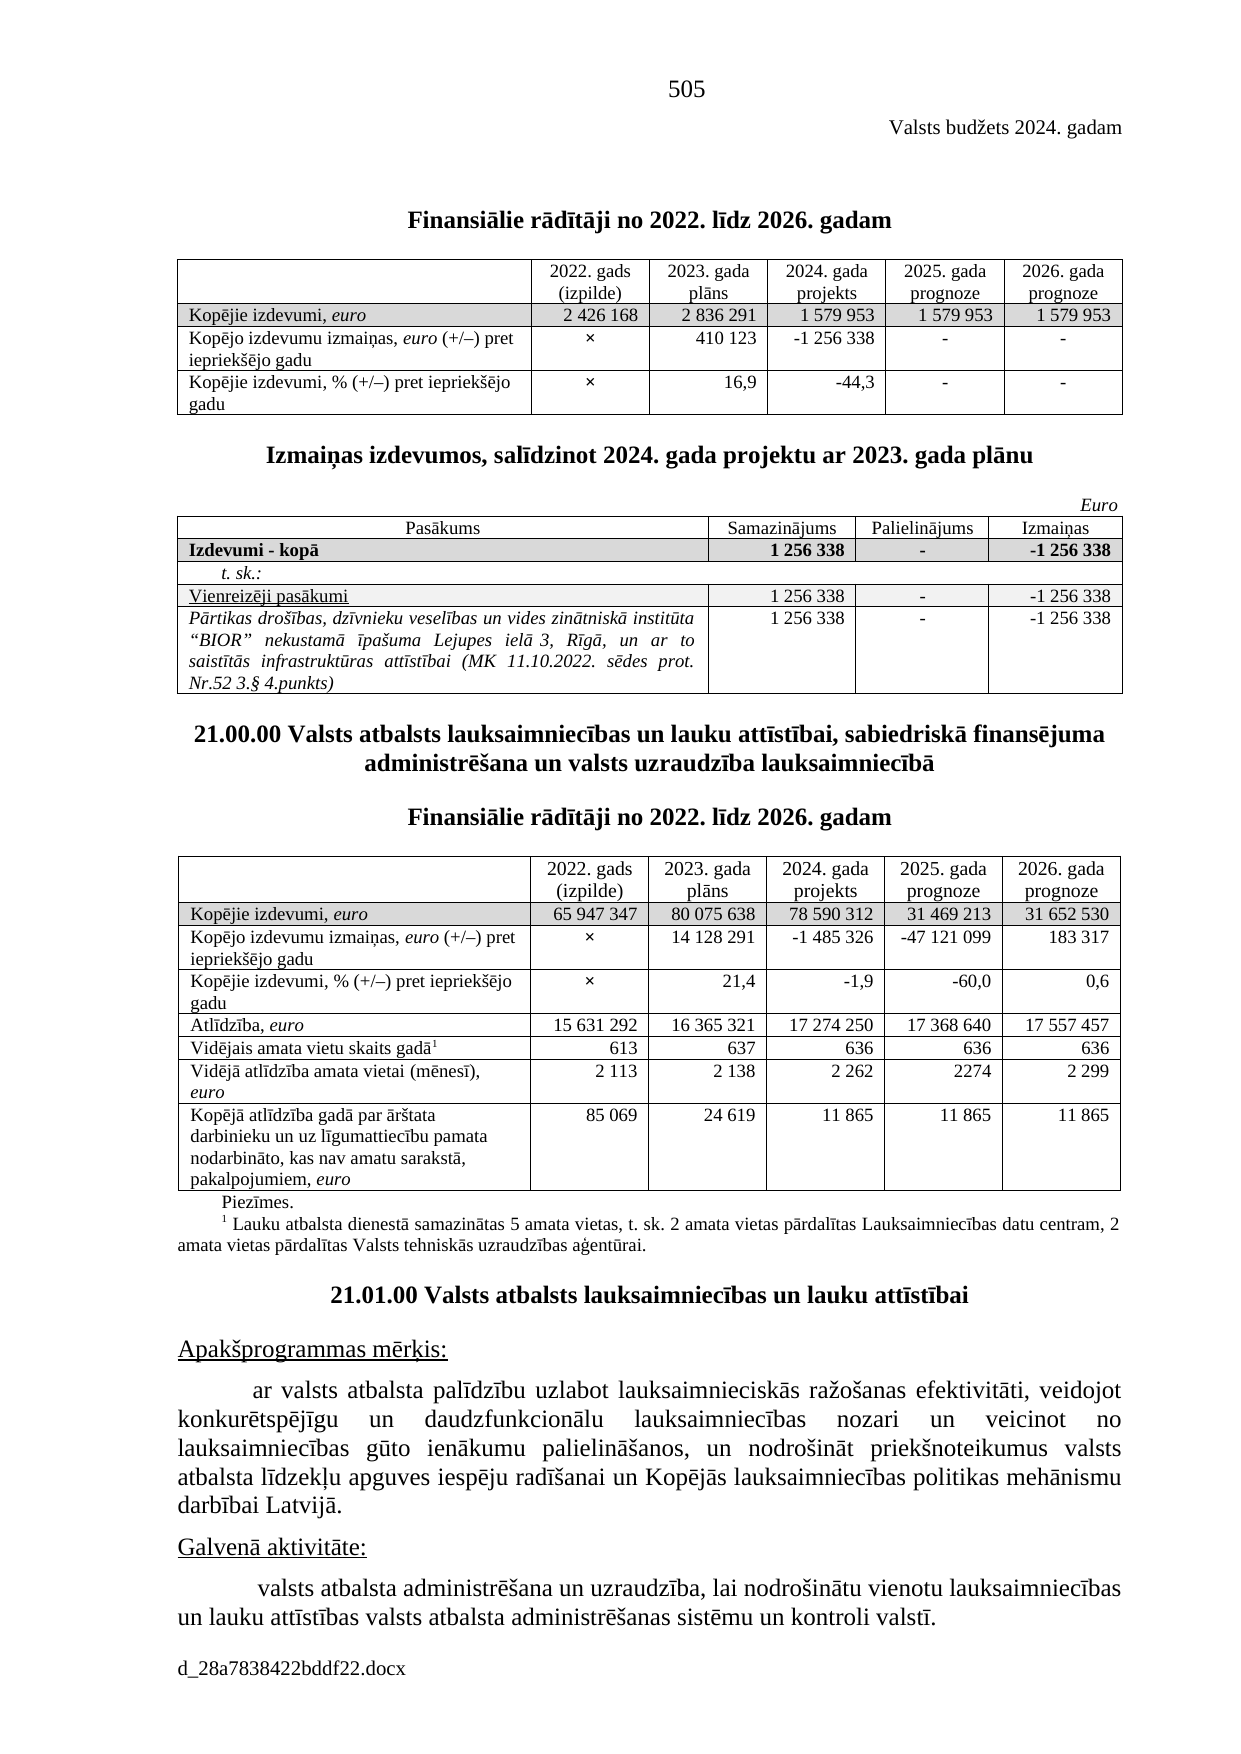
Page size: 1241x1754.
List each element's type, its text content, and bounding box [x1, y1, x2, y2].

table_cell 1 579 953 [768, 304, 885, 326]
table_cell Pārtikas drošības, dzīvnieku veselības un vides zinātniskā institūta “BIOR” nekustamā īpašuma Lejupes ielā 3, Rīgā, un ar to saistītās infrastruktūras attīstībai (MK 11.10.2022. sēdes prot. Nr.52 3.§ 4.punkts) [178, 607, 708, 693]
table_cell Vienreizēji pasākumi [178, 585, 708, 606]
table_cell -1 256 338 [989, 607, 1122, 693]
table_cell Kopējo izdevumu izmaiņas, euro (+/–) pret iepriekšējo gadu [179, 926, 530, 969]
table_cell 17 274 250 [767, 1014, 884, 1036]
table_header [178, 260, 531, 303]
table_cell 17 368 640 [885, 1014, 1002, 1036]
table_header Samazinājums [709, 517, 855, 538]
table_cell 1 256 338 [709, 539, 855, 561]
table_cell 16 365 321 [649, 1014, 766, 1036]
table_header 2024. gada projekts [768, 260, 885, 303]
text Piezīmes. [177, 1191, 1122, 1212]
table_cell 183 317 [1003, 926, 1120, 969]
table_cell 78 590 312 [767, 903, 884, 925]
text 1 Lauku atbalsta dienestā samazinātas 5 amata vietas, t. sk. 2 amata vietas pārdalītas Lauksaimniecības datu centram, 2 amata vietas pārdalītas Valsts tehniskās uzraudzības aģentūrai. [177, 1212, 1122, 1256]
table_header Palielinājums [856, 517, 988, 538]
table_cell 11 865 [885, 1104, 1002, 1190]
table_cell 80 075 638 [649, 903, 766, 925]
table_cell -60,0 [885, 970, 1002, 1013]
table_cell 636 [1003, 1037, 1120, 1058]
table_header Izmaiņas [989, 517, 1122, 538]
table_cell 31 469 213 [885, 903, 1002, 925]
table_header 2023. gada plāns [650, 260, 767, 303]
table_cell Kopējie izdevumi, % (+/–) pret iepriekšējo gadu [178, 371, 531, 414]
table_cell 2274 [885, 1060, 1002, 1103]
table_cell - [886, 371, 1004, 414]
table_cell - [886, 327, 1004, 370]
table_header 2024. gada projekts [767, 857, 884, 902]
table_cell 1 256 338 [709, 607, 855, 693]
table_cell 2 299 [1003, 1060, 1120, 1103]
table_cell 1 579 953 [1005, 304, 1122, 326]
table_header 2025. gada prognoze [886, 260, 1004, 303]
table_cell 2 426 168 [532, 304, 649, 326]
table_cell 15 631 292 [531, 1014, 648, 1036]
table_cell - [856, 539, 988, 561]
table_cell -1 256 338 [768, 327, 885, 370]
table_cell Kopējie izdevumi, % (+/–) pret iepriekšējo gadu [179, 970, 530, 1013]
table_cell 14 128 291 [649, 926, 766, 969]
table_header [179, 857, 530, 902]
text valsts atbalsta administrēšana un uzraudzība, lai nodrošinātu vienotu lauksaimniecības un lauku attīstības valsts atbalsta administrēšanas sistēmu un kontroli valstī. [177, 1573, 1122, 1631]
table_cell 11 865 [767, 1104, 884, 1190]
table_cell 17 557 457 [1003, 1014, 1120, 1036]
table_cell Vidējā atlīdzība amata vietai (mēnesī), euro [179, 1060, 530, 1103]
table_cell 85 069 [531, 1104, 648, 1190]
text 21.00.00 Valsts atbalsts lauksaimniecības un lauku attīstībai, sabiedriskā finansējuma administrēšana un valsts uzraudzība lauksaimniecībā [177, 719, 1122, 777]
table_cell - [856, 585, 988, 606]
text Izmaiņas izdevumos, salīdzinot 2024. gada projektu ar 2023. gada plānu [177, 440, 1122, 469]
table_cell -1 256 338 [989, 539, 1122, 561]
table_cell - [1005, 327, 1122, 370]
table_cell 21,4 [649, 970, 766, 1013]
table_cell - [1005, 371, 1122, 414]
table_cell 65 947 347 [531, 903, 648, 925]
table_cell Izdevumi - kopā [178, 539, 708, 561]
text Finansiālie rādītāji no 2022. līdz 2026. gadam [177, 802, 1122, 831]
table_cell -44,3 [768, 371, 885, 414]
table_header 2026. gada prognoze [1005, 260, 1122, 303]
table_cell 16,9 [650, 371, 767, 414]
table_cell Kopējo izdevumu izmaiņas, euro (+/–) pret iepriekšējo gadu [178, 327, 531, 370]
table_cell 24 619 [649, 1104, 766, 1190]
table_header 2022. gads (izpilde) [532, 260, 649, 303]
table_cell 1 256 338 [709, 585, 855, 606]
text Euro [1002, 494, 1122, 516]
table_cell -1,9 [767, 970, 884, 1013]
table_cell - [856, 607, 988, 693]
text Apakšprogrammas mērķis: [177, 1334, 1122, 1363]
table_cell 31 652 530 [1003, 903, 1120, 925]
table_cell -1 485 326 [767, 926, 884, 969]
table_cell 636 [767, 1037, 884, 1058]
table_cell -47 121 099 [885, 926, 1002, 969]
table_cell 0,6 [1003, 970, 1120, 1013]
table_cell × [531, 970, 648, 1013]
table_header 2022. gads (izpilde) [531, 857, 648, 902]
table_header 2023. gada plāns [649, 857, 766, 902]
table_header 2026. gada prognoze [1003, 857, 1120, 902]
table_cell Kopējā atlīdzība gadā par ārštata darbinieku un uz līgumattiecību pamata nodarbināto, kas nav amatu sarakstā, pakalpojumiem, euro [179, 1104, 530, 1190]
text Finansiālie rādītāji no 2022. līdz 2026. gadam [177, 205, 1122, 234]
table_header Pasākums [178, 517, 708, 538]
table_cell × [532, 327, 649, 370]
table_cell Kopējie izdevumi, euro [178, 304, 531, 326]
table_cell 1 579 953 [886, 304, 1004, 326]
table_cell t. sk.: [178, 562, 1122, 583]
text Galvenā aktivitāte: [177, 1532, 1122, 1561]
table_cell 2 138 [649, 1060, 766, 1103]
table_cell 2 113 [531, 1060, 648, 1103]
table_cell -1 256 338 [989, 585, 1122, 606]
table_cell 2 836 291 [650, 304, 767, 326]
table_header 2025. gada prognoze [885, 857, 1002, 902]
table_cell Vidējais amata vietu skaits gadā1 [179, 1037, 530, 1058]
table_cell 410 123 [650, 327, 767, 370]
table_cell Atlīdzība, euro [179, 1014, 530, 1036]
table_cell 636 [885, 1037, 1002, 1058]
table_cell Kopējie izdevumi, euro [179, 903, 530, 925]
table_cell 637 [649, 1037, 766, 1058]
table_cell 2 262 [767, 1060, 884, 1103]
table_cell 613 [531, 1037, 648, 1058]
text 21.01.00 Valsts atbalsts lauksaimniecības un lauku attīstībai [177, 1281, 1122, 1309]
table_cell × [531, 926, 648, 969]
table_cell × [532, 371, 649, 414]
table_cell 11 865 [1003, 1104, 1120, 1190]
text ar valsts atbalsta palīdzību uzlabot lauksaimnieciskās ražošanas efektivitāti, veidojot konkurētspējīgu un daudzfunkcionālu lauksaimniecības nozari un veicinot no lauksaimniecības gūto ienākumu palielināšanos, un nodrošināt priekšnoteikumus valsts atbalsta līdzekļu apguves iespēju radīšanai un Kopējās lauksaimniecības politikas mehānismu darbībai Latvijā. [177, 1376, 1122, 1519]
